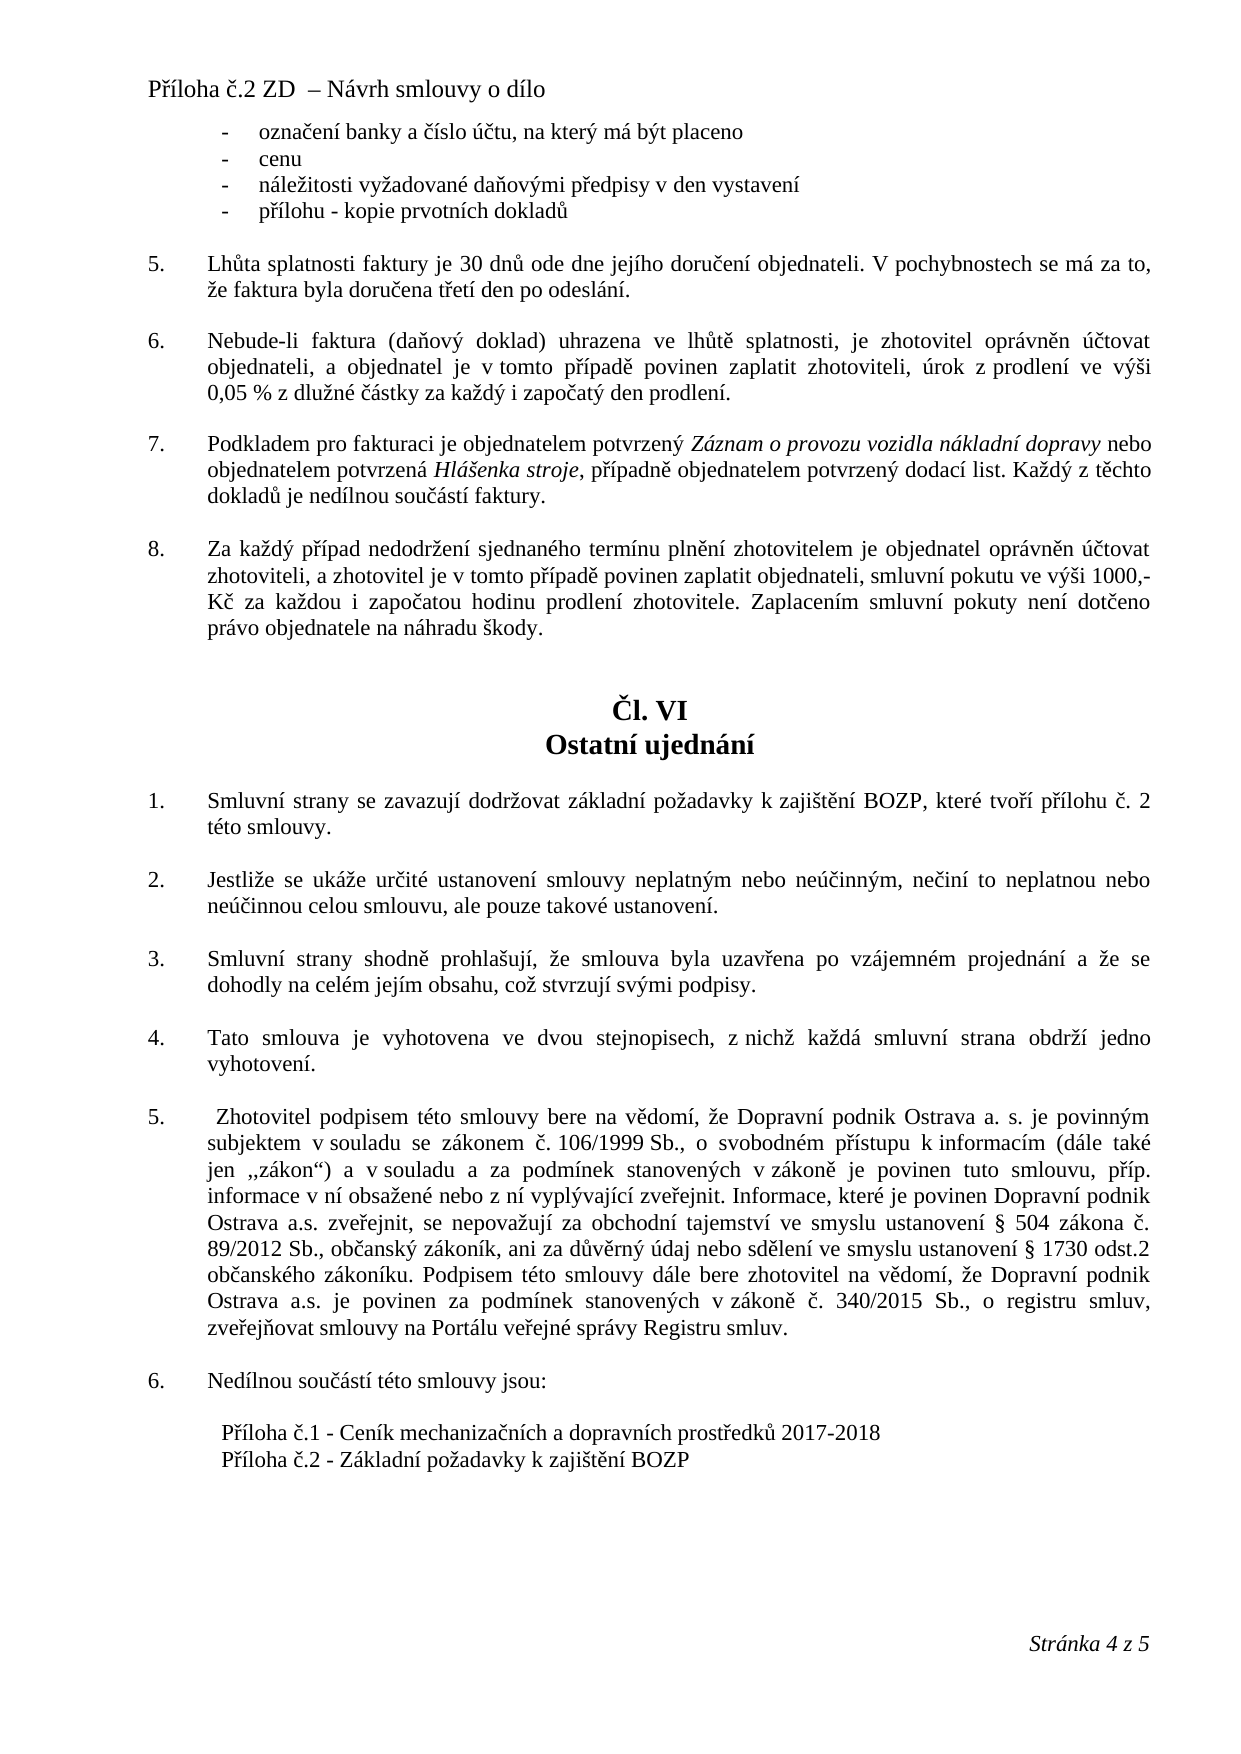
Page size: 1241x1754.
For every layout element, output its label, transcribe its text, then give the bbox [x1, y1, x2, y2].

list náležitosti vyžadované daňovými předpisy v den vystavení [221, 171, 1152, 197]
list Příloha č.1 - Ceník mechanizačních a dopravních prostředků 2017-2018 [148, 1419, 1152, 1446]
list označení banky a číslo účtu, na který má být placeno [221, 118, 1152, 144]
list Příloha č.2 - Základní požadavky k zajištění BOZP [148, 1446, 1152, 1472]
list Za každý případ nedodržení sjednaného termínu plnění zhotovitelem je objednatel oprávněn účtovat zhotoviteli, a zhotovitel je v tomto případě povinen zaplatit objednateli, smluvní pokutu ve výši 1000,- Kč za každou i započatou hodinu prodlení zhotovitele. Zaplacením smluvní pokuty není dotčeno právo objednatele na náhradu škody. [148, 535, 1152, 641]
text Ostatní ujednání [148, 727, 1152, 761]
list Čl. VI [148, 693, 1152, 727]
list Nebude-li faktura (daňový doklad) uhrazena ve lhůtě splatnosti, je zhotovitel oprávněn účtovat objednateli, a objednatel je v tomto případě povinen zaplatit zhotoviteli, úrok z prodlení ve výši 0,05 % z dlužné částky za každý i započatý den prodlení. [148, 327, 1152, 406]
list cenu [221, 144, 1152, 171]
list Podkladem pro fakturaci je objednatelem potvrzený Záznam o provozu vozidla nákladní dopravy nebo objednatelem potvrzená Hlášenka stroje, případně objednatelem potvrzený dodací list. Každý z těchto dokladů je nedílnou součástí faktury. [148, 430, 1152, 509]
list Tato smlouva je vyhotovena ve dvou stejnopisech, z nichž každá smluvní strana obdrží jedno vyhotovení. [148, 1024, 1152, 1077]
list Nedílnou součástí této smlouvy jsou: [148, 1367, 1152, 1393]
list Zhotovitel podpisem této smlouvy bere na vědomí, že Dopravní podnik Ostrava a. s. je povinným subjektem v souladu se zákonem č. 106/1999 Sb., o svobodném přístupu k informacím (dále také jen ,,zákon“) a v souladu a za podmínek stanovených v zákoně je povinen tuto smlouvu, příp. informace v ní obsažené nebo z ní vyplývající zveřejnit. Informace, které je povinen Dopravní podnik Ostrava a.s. zveřejnit, se nepovažují za obchodní tajemství ve smyslu ustanovení § 504 zákona č. 89/2012 Sb., občanský zákoník, ani za důvěrný údaj nebo sdělení ve smyslu ustanovení § 1730 odst.2 občanského zákoníku. Podpisem této smlouvy dále bere zhotovitel na vědomí, že Dopravní podnik Ostrava a.s. je povinen za podmínek stanovených v zákoně č. 340/2015 Sb., o registru smluv, zveřejňovat smlouvy na Portálu veřejné správy Registru smluv. [148, 1103, 1152, 1340]
list přílohu - kopie prvotních dokladů [221, 197, 1152, 224]
list Lhůta splatnosti faktury je 30 dnů ode dne jejího doručení objednateli. V pochybnostech se má za to, že faktura byla doručena třetí den po odeslání. [148, 250, 1152, 303]
list Smluvní strany se zavazují dodržovat základní požadavky k zajištění BOZP, které tvoří přílohu č. 2 této smlouvy. [148, 787, 1152, 839]
list Smluvní strany shodně prohlašují, že smlouva byla uzavřena po vzájemném projednání a že se dohodly na celém jejím obsahu, což stvrzují svými podpisy. [148, 945, 1152, 998]
list Jestliže se ukáže určité ustanovení smlouvy neplatným nebo neúčinným, nečiní to neplatnou nebo neúčinnou celou smlouvu, ale pouze takové ustanovení. [148, 866, 1152, 919]
